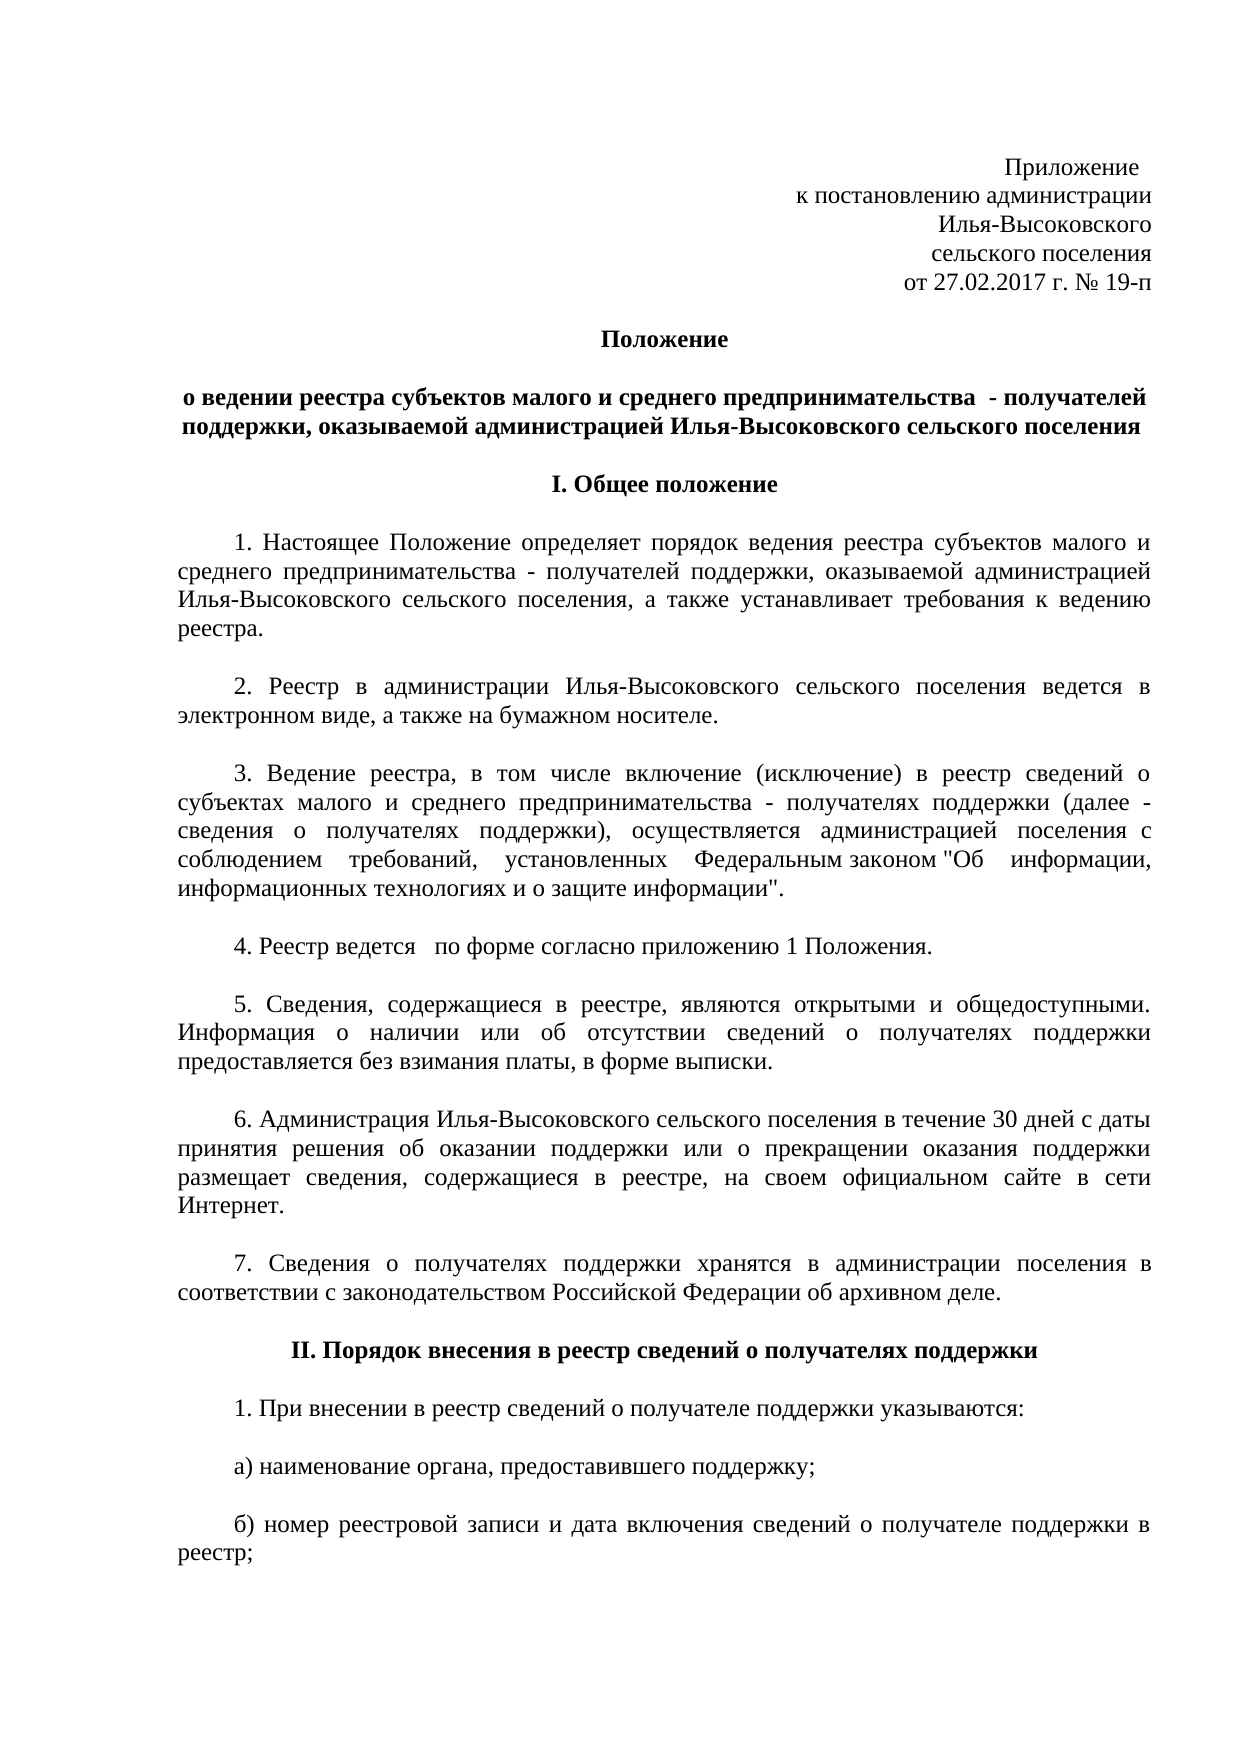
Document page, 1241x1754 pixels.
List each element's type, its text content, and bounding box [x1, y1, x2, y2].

text о ведении реестра субъектов малого и среднего предпринимательства - получателей поддержки, оказываемой администрацией Илья-Высоковского сельского поселения [177, 382, 1152, 440]
text I. Общее положение [177, 469, 1152, 498]
text от 27.02.2017 г. № 19-п [177, 267, 1152, 295]
text 6. Администрация Илья-Высоковского сельского поселения в течение 30 дней с даты принятия решения об оказании поддержки или о прекращении оказания поддержки размещает сведения, содержащиеся в реестре, на своем официальном сайте в сети Интернет. [177, 1104, 1152, 1219]
text б) номер реестровой записи и дата включения сведений о получателе поддержки в реестр; [177, 1509, 1152, 1566]
text 5. Сведения, содержащиеся в реестре, являются открытыми и общедоступными. Информация о наличии или об отсутствии сведений о получателях поддержки предоставляется без взимания платы, в форме выписки. [177, 989, 1152, 1075]
text сельского поселения [177, 238, 1152, 267]
text 7. Сведения о получателях поддержки хранятся в администрации поселения в соответствии с законодательством Российской Федерации об архивном деле. [177, 1248, 1152, 1306]
text Положение [177, 324, 1152, 353]
text к постановлению администрации [177, 180, 1152, 209]
text а) наименование органа, предоставившего поддержку; [177, 1451, 1152, 1479]
text 2. Реестр в администрации Илья-Высоковского сельского поселения ведется в электронном виде, а также на бумажном носителе. [177, 671, 1152, 729]
text Приложение [177, 152, 1152, 180]
text 1. Настоящее Положение определяет порядок ведения реестра субъектов малого и среднего предпринимательства - получателей поддержки, оказываемой администрацией Илья-Высоковского сельского поселения, а также устанавливает требования к ведению реестра. [177, 527, 1152, 642]
text 4. Реестр ведется по форме согласно приложению 1 Положения. [177, 931, 1152, 959]
text II. Порядок внесения в реестр сведений о получателях поддержки [177, 1335, 1152, 1364]
text 1. При внесении в реестр сведений о получателе поддержки указываются: [177, 1393, 1152, 1422]
text 3. Ведение реестра, в том числе включение (исключение) в реестр сведений о субъектах малого и среднего предпринимательства - получателях поддержки (далее - сведения о получателях поддержки), осуществляется администрацией поселения с соблюдением требований, установленных Федеральным законом "Об информации, информационных технологиях и о защите информации". [177, 758, 1152, 902]
text Илья-Высоковского [177, 209, 1152, 238]
